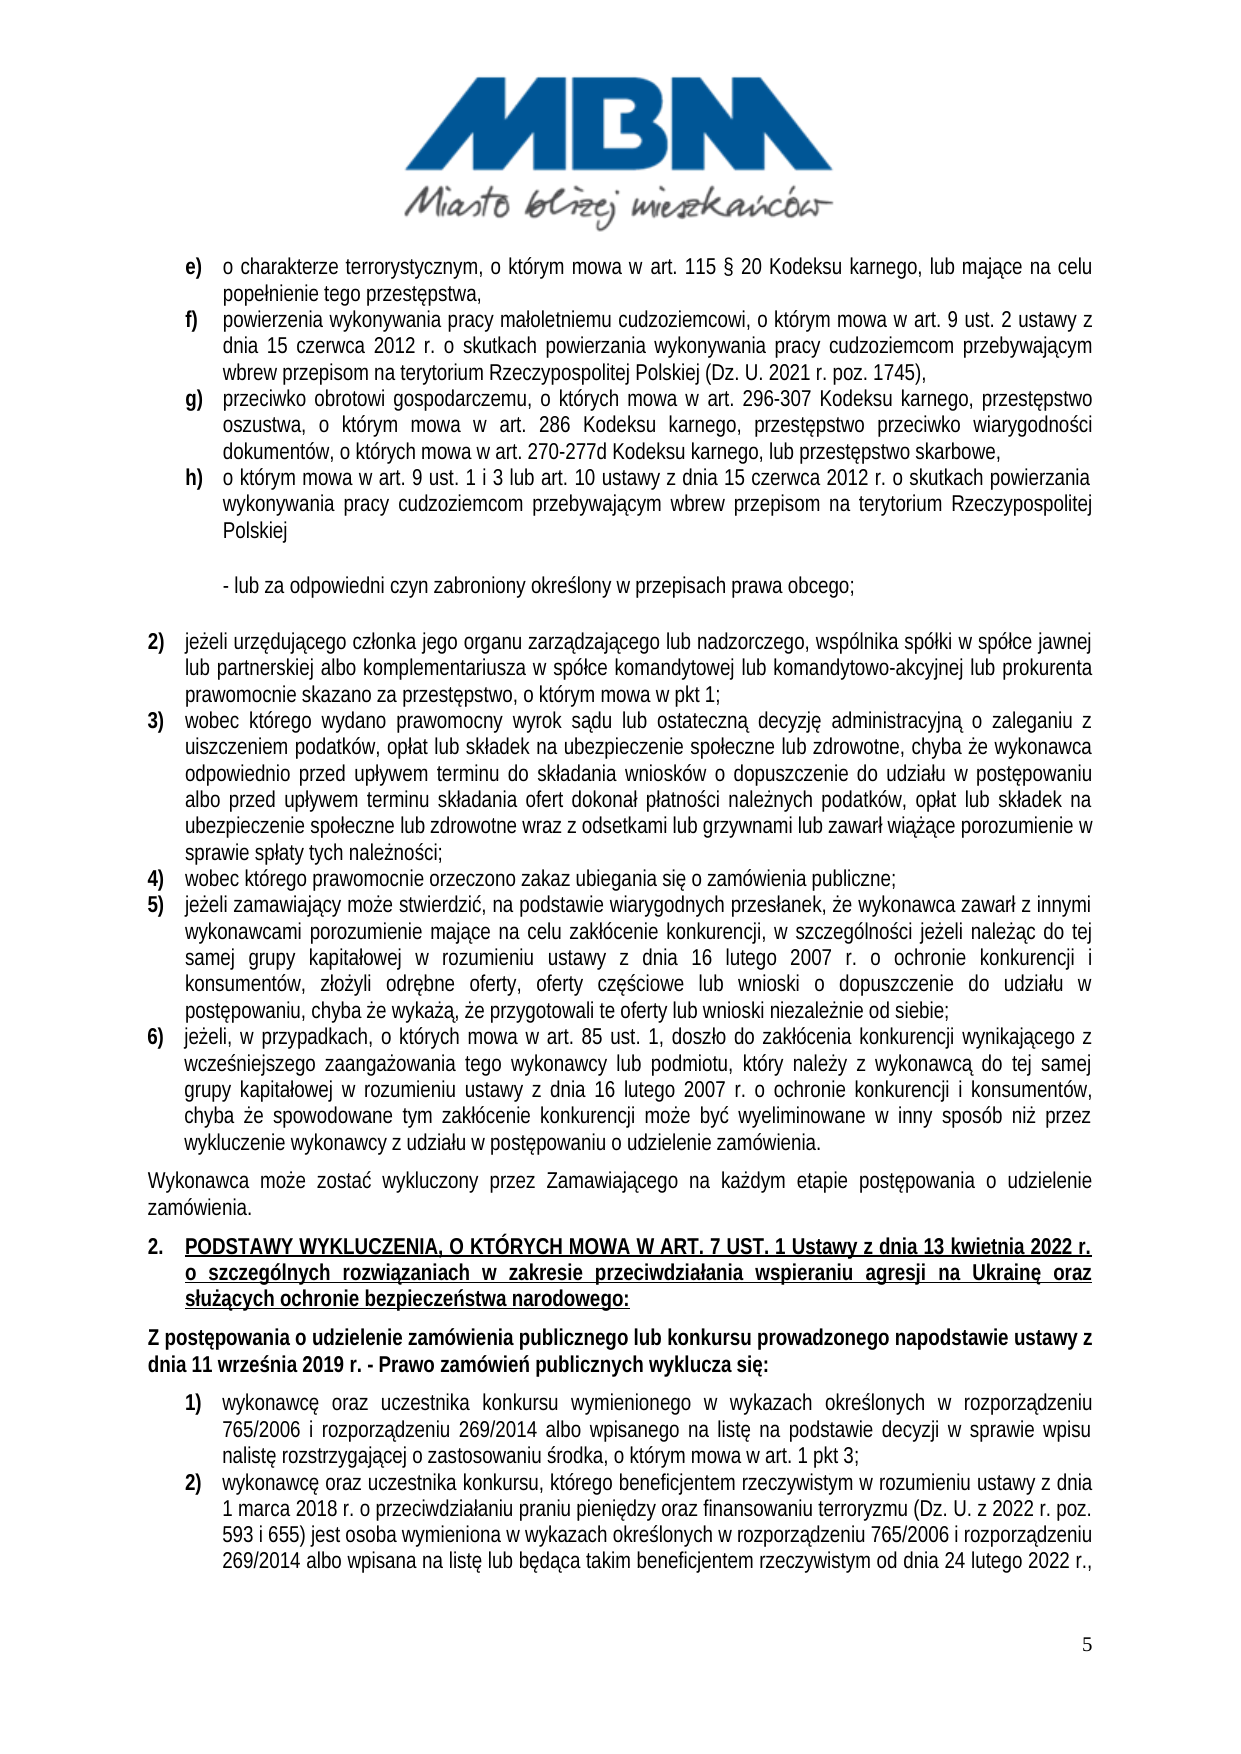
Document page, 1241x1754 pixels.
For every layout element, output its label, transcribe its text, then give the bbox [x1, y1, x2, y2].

list o którym mowa w art. 9 ust. 1 i 3 lub art. 10 ustawy z dnia 15 czerwca 2012 r. o skutkach powierzania wykonywania pracy cudzoziemcom przebywającym wbrew przepisom na terytorium Rzeczypospolitej Polskiej [185, 464, 1093, 543]
list przeciwko obrotowi gospodarczemu, o których mowa w art. 296-307 Kodeksu karnego, przestępstwo oszustwa, o którym mowa w art. 286 Kodeksu karnego, przestępstwo przeciwko wiarygodności dokumentów, o których mowa w art. 270-277d Kodeksu karnego, lub przestępstwo skarbowe, [185, 385, 1093, 464]
list wykonawcę oraz uczestnika konkursu wymienionego w wykazach określonych w rozporządzeniu 765/2006 i rozporządzeniu 269/2014 albo wpisanego na listę na podstawie decyzji w sprawie wpisu nalistę rozstrzygającej o zastosowaniu środka, o którym mowa w art. 1 pkt 3; [185, 1389, 1093, 1468]
list PODSTAWY WYKLUCZENIA, O KTÓRYCH MOWA W ART. 7 UST. 1 Ustawy z dnia 13 kwietnia 2022 r. o szczególnych rozwiązaniach w zakresie przeciwdziałania wspieraniu agresji na Ukrainę oraz służących ochronie bezpieczeństwa narodowego: [148, 1233, 1093, 1312]
picture [397, 73, 843, 235]
text Wykonawca może zostać wykluczony przez Zamawiającego na każdym etapie postępowania o udzielenie zamówienia. [148, 1167, 1093, 1220]
list jeżeli, w przypadkach, o których mowa w art. 85 ust. 1, doszło do zakłócenia konkurencji wynikającego z wcześniejszego zaangażowania tego wykonawcy lub podmiotu, który należy z wykonawcą do tej samej grupy kapitałowej w rozumieniu ustawy z dnia 16 lutego 2007 r. o ochronie konkurencji i konsumentów, chyba że spowodowane tym zakłócenie konkurencji może być wyeliminowane w inny sposób niż przez wykluczenie wykonawcy z udziału w postępowaniu o udzielenie zamówienia. [147, 1023, 1093, 1155]
text Z postępowania o udzielenie zamówienia publicznego lub konkursu prowadzonego napodstawie ustawy z dnia 11 września 2019 r. - Prawo zamówień publicznych wyklucza się: [148, 1324, 1093, 1377]
list wobec którego wydano prawomocny wyrok sądu lub ostateczną decyzję administracyjną o zaleganiu z uiszczeniem podatków, opłat lub składek na ubezpieczenie społeczne lub zdrowotne, chyba że wykonawca odpowiednio przed upływem terminu do składania wniosków o dopuszczenie do udziału w postępowaniu albo przed upływem terminu składania ofert dokonał płatności należnych podatków, opłat lub składek na ubezpieczenie społeczne lub zdrowotne wraz z odsetkami lub grzywnami lub zawarł wiążące porozumienie w sprawie spłaty tych należności; [147, 707, 1093, 865]
list o charakterze terrorystycznym, o którym mowa w art. 115 § 20 Kodeksu karnego, lub mające na celu popełnienie tego przestępstwa, [185, 253, 1093, 306]
list jeżeli urzędującego członka jego organu zarządzającego lub nadzorczego, wspólnika spółki w spółce jawnej lub partnerskiej albo komplementariusza w spółce komandytowej lub komandytowo-akcyjnej lub prokurenta prawomocnie skazano za przestępstwo, o którym mowa w pkt 1; [148, 628, 1093, 707]
list powierzenia wykonywania pracy małoletniemu cudzoziemcowi, o którym mowa w art. 9 ust. 2 ustawy z dnia 15 czerwca 2012 r. o skutkach powierzania wykonywania pracy cudzoziemcom przebywającym wbrew przepisom na terytorium Rzeczypospolitej Polskiej (Dz. U. 2021 r. poz. 1745), [185, 306, 1093, 385]
list jeżeli zamawiający może stwierdzić, na podstawie wiarygodnych przesłanek, że wykonawca zawarł z innymi wykonawcami porozumienie mające na celu zakłócenie konkurencji, w szczególności jeżeli należąc do tej samej grupy kapitałowej w rozumieniu ustawy z dnia 16 lutego 2007 r. o ochronie konkurencji i konsumentów, złożyli odrębne oferty, oferty częściowe lub wnioski o dopuszczenie do udziału w postępowaniu, chyba że wykażą, że przygotowali te oferty lub wnioski niezależnie od siebie; [147, 891, 1093, 1023]
list wobec którego prawomocnie orzeczono zakaz ubiegania się o zamówienia publiczne; [147, 865, 1093, 891]
text - lub za odpowiedni czyn zabroniony określony w przepisach prawa obcego; [223, 572, 1093, 599]
